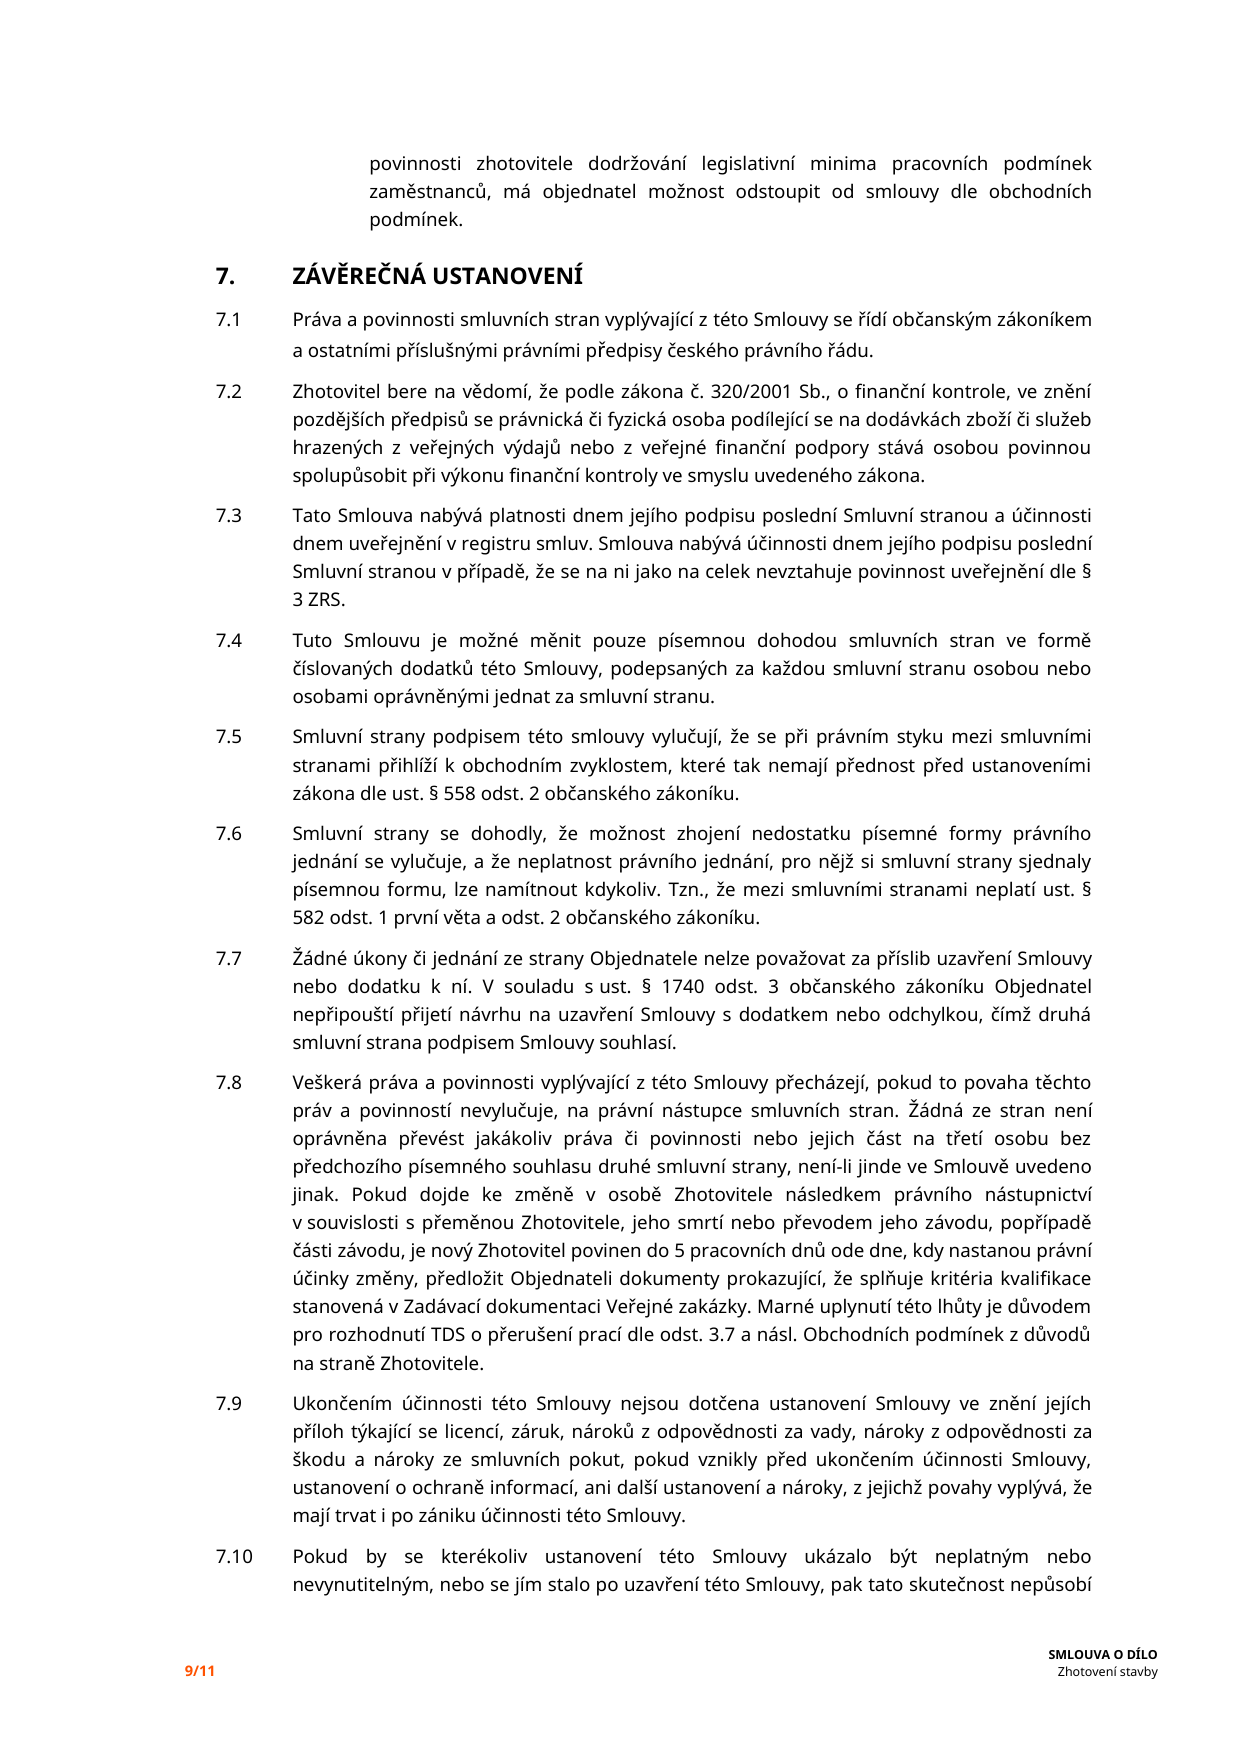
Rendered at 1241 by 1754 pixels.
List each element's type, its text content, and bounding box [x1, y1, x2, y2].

text Zhotovitel bere na vědomí, že podle zákona č. 320/2001 Sb., o finanční kontrole, ve znění pozdějších předpisů se právnická či fyzická osoba podílející se na dodávkách zboží či služeb hrazených z veřejných výdajů nebo z veřejné finanční podpory stává osobou povinnou spolupůsobit při výkonu finanční kontroly ve smyslu uvedeného zákona. [216, 378, 1093, 488]
text ZÁVĚREČNÁ USTANOVENÍ [216, 260, 1093, 291]
text Práva a povinnosti smluvních stran vyplývající z této Smlouvy se řídí občanským zákoníkem a ostatními příslušnými právními předpisy českého právního řádu. [216, 307, 1093, 363]
text Ukončením účinnosti této Smlouvy nejsou dotčena ustanovení Smlouvy ve znění jejích příloh týkající se licencí, záruk, nároků z odpovědnosti za vady, nároky z odpovědnosti za škodu a nároky ze smluvních pokut, pokud vznikly před ukončením účinnosti Smlouvy, ustanovení o ochraně informací, ani další ustanovení a nároky, z jejichž povahy vyplývá, že mají trvat i po zániku účinnosti této Smlouvy. [216, 1390, 1093, 1528]
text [216, 1543, 1093, 1596]
text Tato Smlouva nabývá platnosti dnem jejího podpisu poslední Smluvní stranou a účinnosti dnem uveřejnění v registru smluv. Smlouva nabývá účinnosti dnem jejího podpisu poslední Smluvní stranou v případě, že se na ni jako na celek nevztahuje povinnost uveřejnění dle § 3 ZRS. [216, 503, 1093, 612]
text Tuto Smlouvu je možné měnit pouze písemnou dohodou smluvních stran ve formě číslovaných dodatků této Smlouvy, podepsaných za každou smluvní stranu osobou nebo osobami oprávněnými jednat za smluvní stranu. [216, 627, 1093, 709]
text Veškerá práva a povinnosti vyplývající z této Smlouvy přecházejí, pokud to povaha těchto práv a povinností nevylučuje, na právní nástupce smluvních stran. Žádná ze stran není oprávněna převést jakákoliv práva či povinnosti nebo jejich část na třetí osobu bez předchozího písemného souhlasu druhé smluvní strany, není-li jinde ve Smlouvě uvedeno jinak. Pokud dojde ke změně v osobě Zhotovitele následkem právního nástupnictví v souvislosti s přeměnou Zhotovitele, jeho smrtí nebo převodem jeho závodu, popřípadě části závodu, je nový Zhotovitel povinen do 5 pracovních dnů ode dne, kdy nastanou právní účinky změny, předložit Objednateli dokumenty prokazující, že splňuje kritéria kvalifikace stanovená v Zadávací dokumentaci Veřejné zakázky. Marné uplynutí této lhůty je důvodem pro rozhodnutí TDS o přerušení prací dle odst. 3.7 a násl. Obchodních podmínek z důvodů na straně Zhotovitele. [216, 1069, 1093, 1375]
text Smluvní strany podpisem této smlouvy vylučují, že se při právním styku mezi smluvními stranami přihlíží k obchodním zvyklostem, které tak nemají přednost před ustanoveními zákona dle ust. § 558 odst. 2 občanského zákoníku. [216, 724, 1093, 805]
text Smluvní strany se dohodly, že možnost zhojení nedostatku písemné formy právního jednání se vylučuje, a že neplatnost právního jednání, pro nějž si smluvní strany sjednaly písemnou formu, lze namítnout kdykoliv. Tzn., že mezi smluvními stranami neplatí ust. § 582 odst. 1 první věta a odst. 2 občanského zákoníku. [216, 820, 1093, 930]
text Žádné úkony či jednání ze strany Objednatele nelze považovat za příslib uzavření Smlouvy nebo dodatku k ní. V souladu s ust. § 1740 odst. 3 občanského zákoníku Objednatel nepřipouští přijetí návrhu na uzavření Smlouvy s dodatkem nebo odchylkou, čímž druhá smluvní strana podpisem Smlouvy souhlasí. [216, 945, 1093, 1054]
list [369, 151, 1093, 232]
